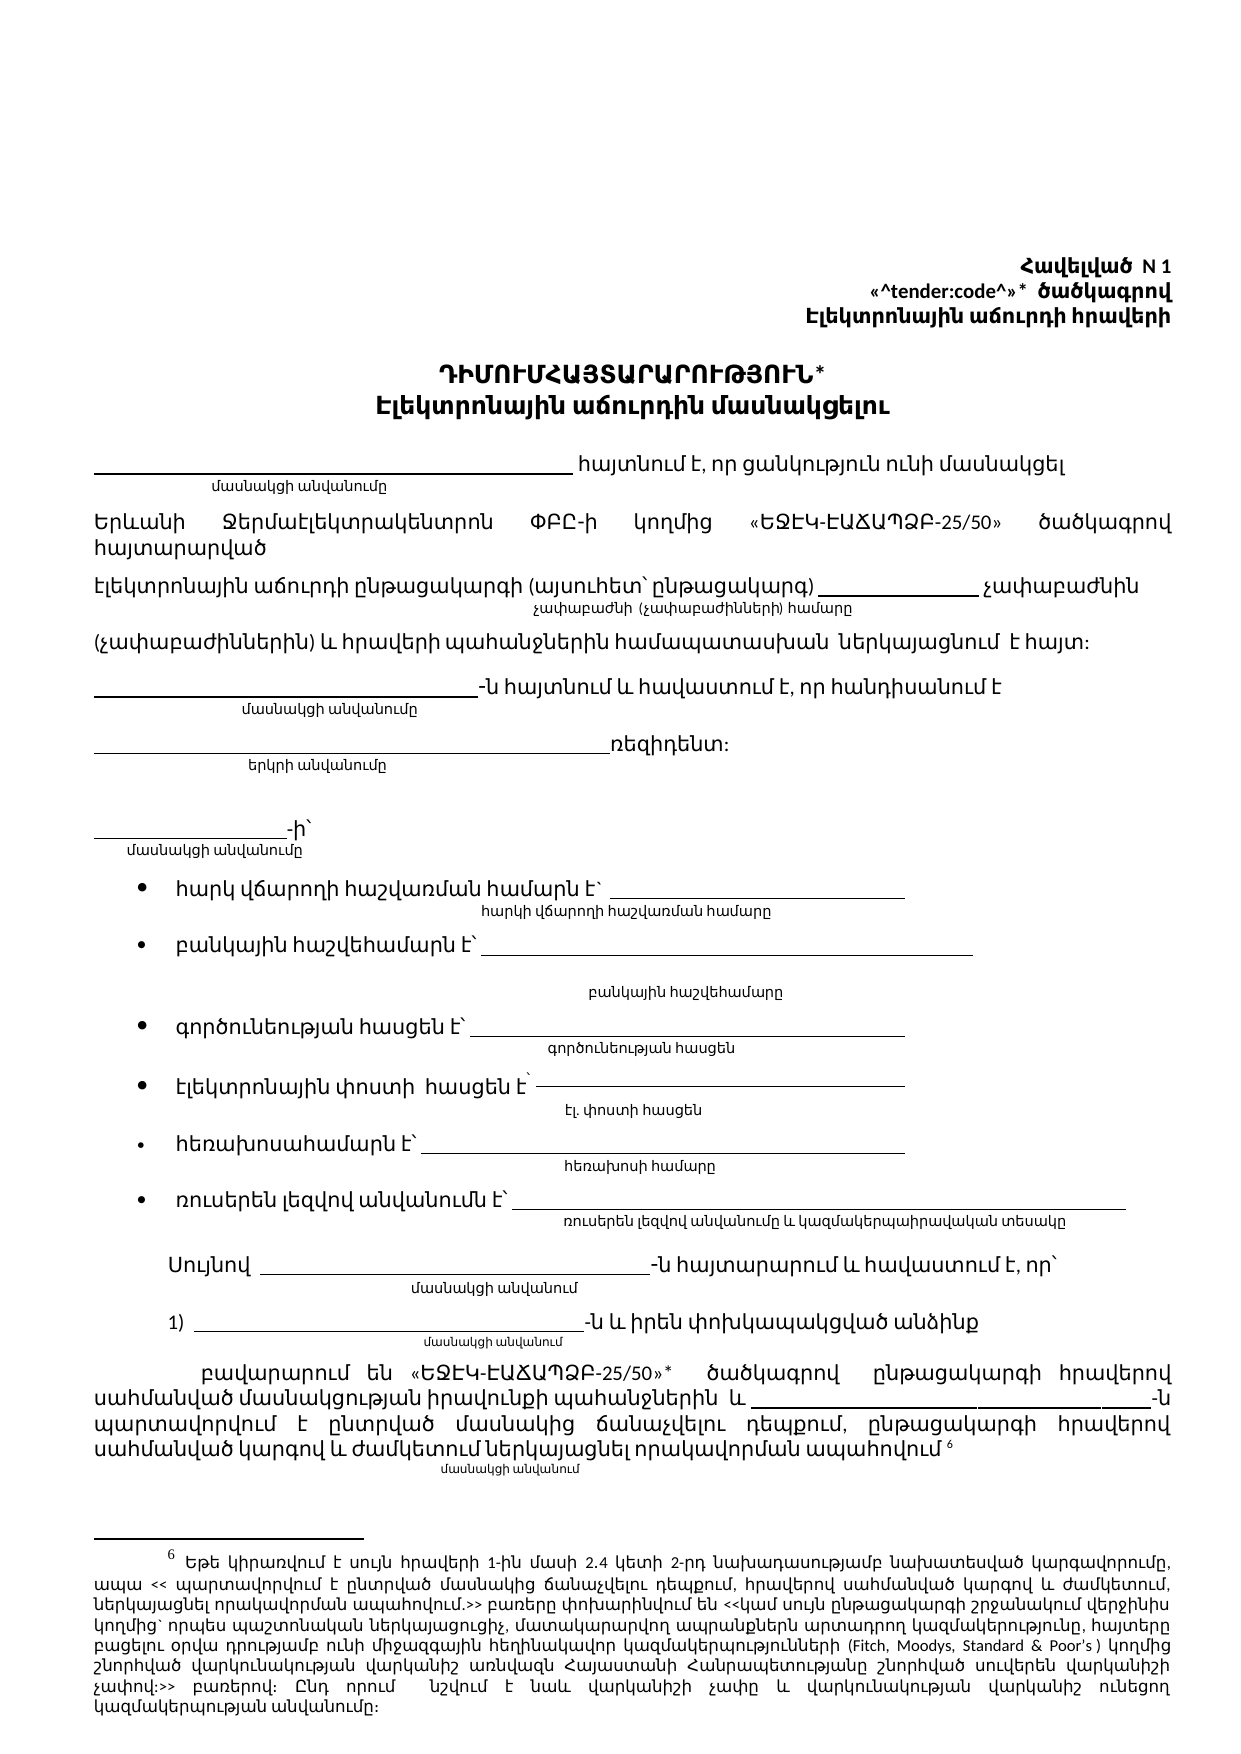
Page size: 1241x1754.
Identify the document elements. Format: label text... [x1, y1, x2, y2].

list բանկային հաշվեհամարն է՝ [138, 933, 1171, 983]
text մասնակցի անվանում [94, 1335, 1171, 1360]
text մասնակցի անվանում [94, 1462, 1171, 1487]
text (չափաբաժիններին) և հրավերի պահանջներին համապատասխան ներկայացնում է հայտ: [94, 629, 1171, 655]
text ռեզիդենտ: [94, 731, 1171, 756]
text -ի՝ [94, 816, 1171, 841]
text Էլեկտրոնային աճուրդի հրավերի [94, 304, 1171, 329]
text Հավելված N 1 [94, 253, 1171, 278]
list ռուսերեն լեզվով անվանումն է՝ [138, 1187, 1171, 1213]
text մասնակցի անվանումը [94, 477, 1171, 507]
text էլեկտրոնային աճուրդի ընթացակարգի (այսուհետ՝ ընթացակարգ) չափաբաժնին [94, 573, 1171, 599]
text ԴԻՄՈՒՄՀԱՅՏԱՐԱՐՈՒԹՅՈՒՆ* [94, 360, 1171, 390]
text ռուսերեն լեզվով անվանումը և կազմակերպաիրավական տեսակը [94, 1213, 1171, 1243]
text բավարարում են «ԵՋԷԿ-ԷԱՃԱՊՁԲ-25/50»* ծածկագրով ընթացակարգի հրավերով սահմանված մասնակցության իրավունքի պահանջներին և -ն պարտավորվում է ընտրված մասնակից ճանաչվելու դեպքում, ընթացակարգի հրավերով սահմանված կարգով և ժամկետում ներկայացնել որակավորման ապահովում [94, 1360, 1171, 1462]
text Երևանի Ջերմաէլեկտրակենտրոն ՓԲԸ-ի կողմից «ԵՋԷԿ-ԷԱՃԱՊՁԲ-25/50» ծածկագրով հայտարարված [94, 507, 1171, 561]
text «^tender:code^»* ծածկագրով [94, 278, 1171, 304]
text հարկի վճարողի հաշվառման համարը [94, 902, 1171, 933]
text հեռախոսի համարը [462, 1157, 1171, 1187]
text մասնակցի անվանումը [94, 841, 1171, 872]
text էլ. փոստի հասցեն [94, 1101, 1171, 1131]
text գործունեության հասցեն [94, 1040, 1171, 1070]
text Սույնով -ն հայտարարում և հավաստում է, որ՝ [94, 1248, 1171, 1279]
text մասնակցի անվանում [94, 1279, 1171, 1309]
text չափաբաժնի (չափաբաժինների) համարը [94, 599, 1171, 629]
list հեռախոսահամարն է՝ [138, 1131, 1171, 1157]
subtitle Էլեկտրոնային աճուրդին մասնակցելու [94, 390, 1171, 421]
text մասնակցի անվանումը [94, 701, 1171, 731]
text երկրի անվանումը [94, 756, 1171, 787]
text -ն հայտնում և հավաստում է, որ հանդիսանում է [94, 670, 1171, 701]
list հարկ վճարողի հաշվառման համարն է` [138, 872, 1171, 902]
text հայտնում է, որ ցանկություն ունի մասնակցել [94, 451, 1171, 477]
text 1) -ն և իրեն փոխկապակցված անձինք [94, 1309, 1171, 1335]
text բանկային հաշվեհամարը [94, 983, 1171, 1014]
list գործունեության հասցեն է՝ [138, 1014, 1171, 1040]
list էլեկտրոնային փոստի հասցեն է՝ [138, 1070, 1171, 1101]
